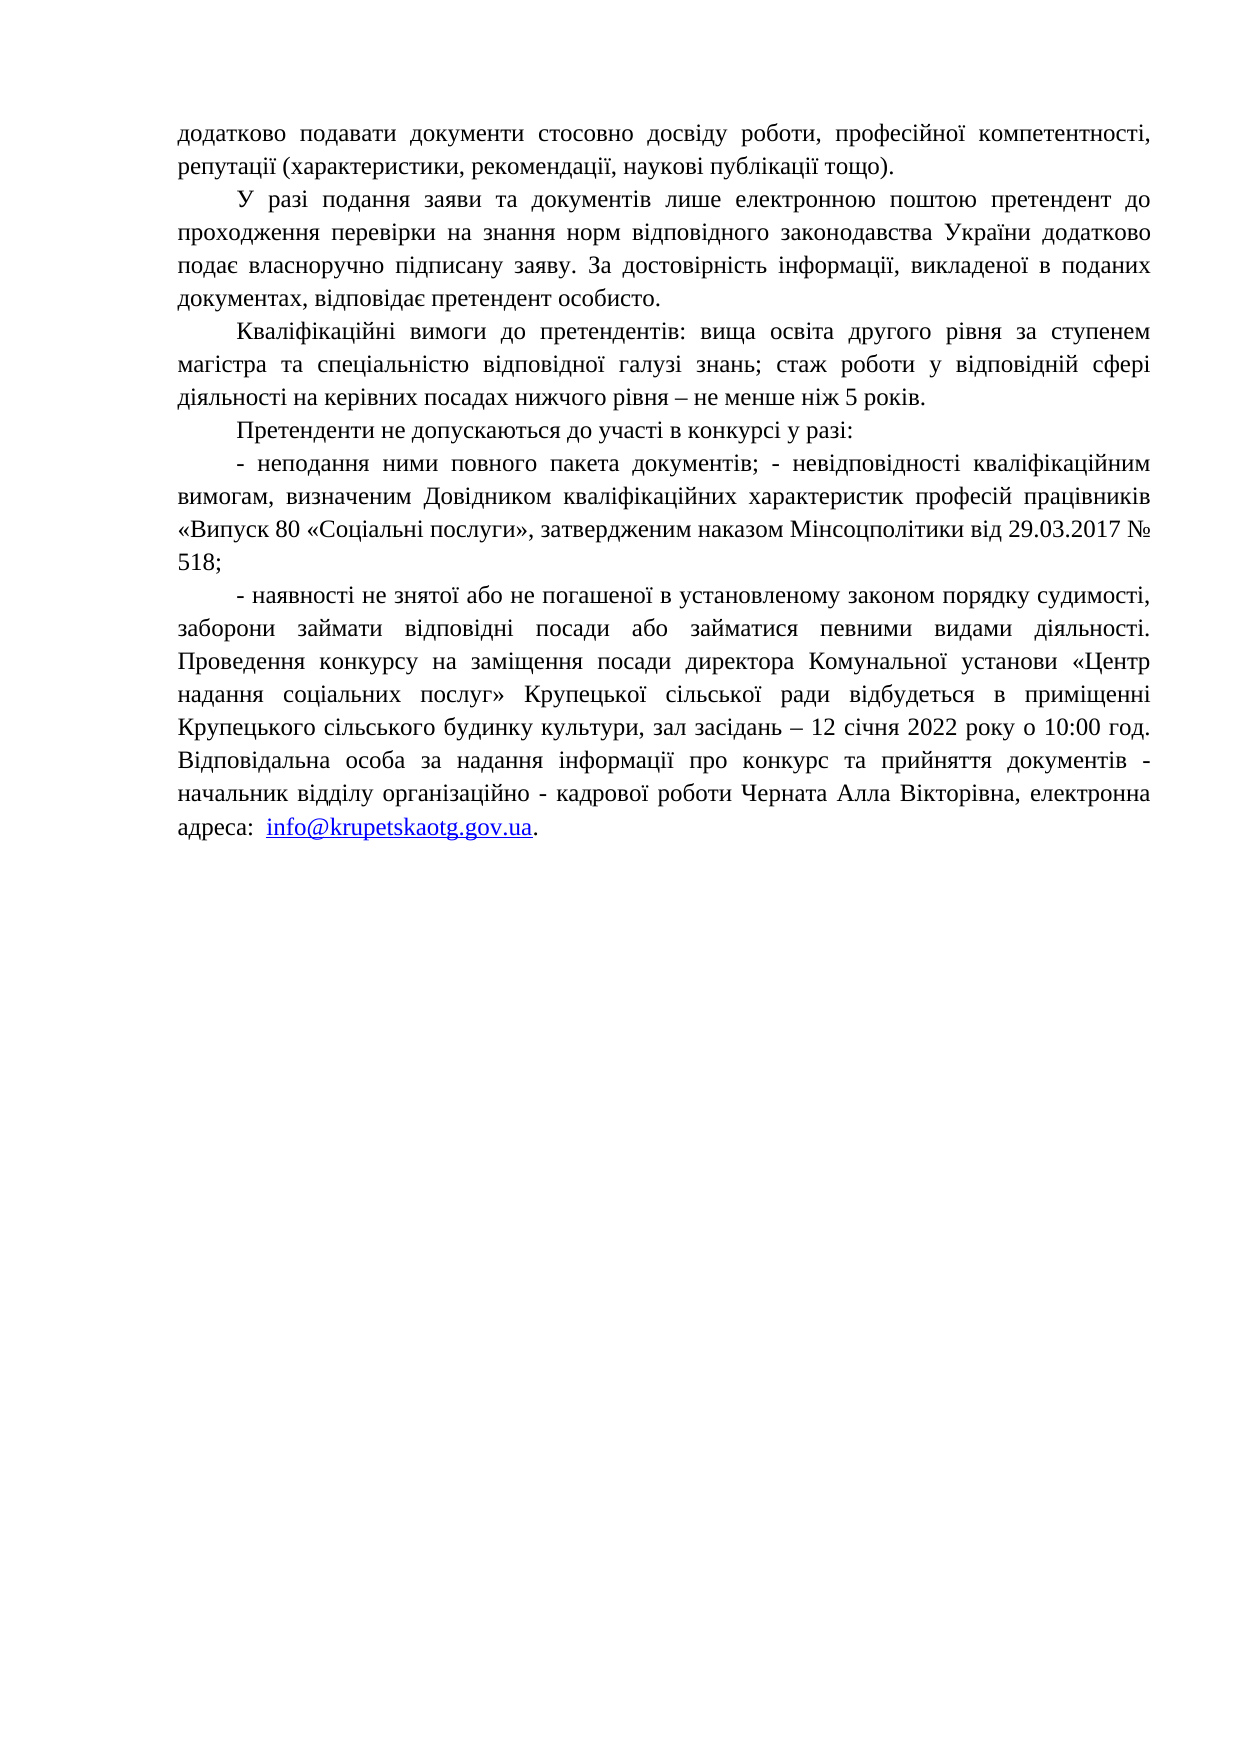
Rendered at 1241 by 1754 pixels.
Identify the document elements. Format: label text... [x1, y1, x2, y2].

text У разі подання заяви та документів лише електронною поштою претендент до проходження перевірки на знання норм відповідного законодавства України додатково подає власноручно підписану заяву. За достовірність інформації, викладеної в поданих документах, відповідає претендент особисто. [177, 184, 1152, 312]
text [177, 118, 1152, 180]
text Претенденти не допускаються до участі в конкурсі у разі: [177, 415, 1152, 444]
text - наявності не знятої або не погашеної в установленому законом порядку судимості, заборони займати відповідні посади або займатися певними видами діяльності. Проведення конкурсу на заміщення посади директора Комунальної установи «Центр надання соціальних послуг» Крупецької сільської ради відбудеться в приміщенні Крупецького сільського будинку культури, зал засідань – 12 січня 2022 року о 10:00 год. Відповідальна особа за надання інформації про конкурс та прийняття документів - начальник відділу організаційно - кадрової роботи Черната Алла Вікторівна, електронна адреса: info@krupetskaotg.gov.ua. [177, 580, 1152, 840]
text - неподання ними повного пакета документів; - невідповідності кваліфікаційним вимогам, визначеним Довідником кваліфікаційних характеристик професій працівників «Випуск 80 «Соціальні послуги», затвердженим наказом Мінсоцполітики від 29.03.2017 № 518; [177, 448, 1152, 576]
text Кваліфікаційні вимоги до претендентів: вища освіта другого рівня за ступенем магістра та спеціальністю відповідної галузі знань; стаж роботи у відповідній сфері діяльності на керівних посадах нижчого рівня – не менше ніж 5 років. [177, 316, 1152, 411]
